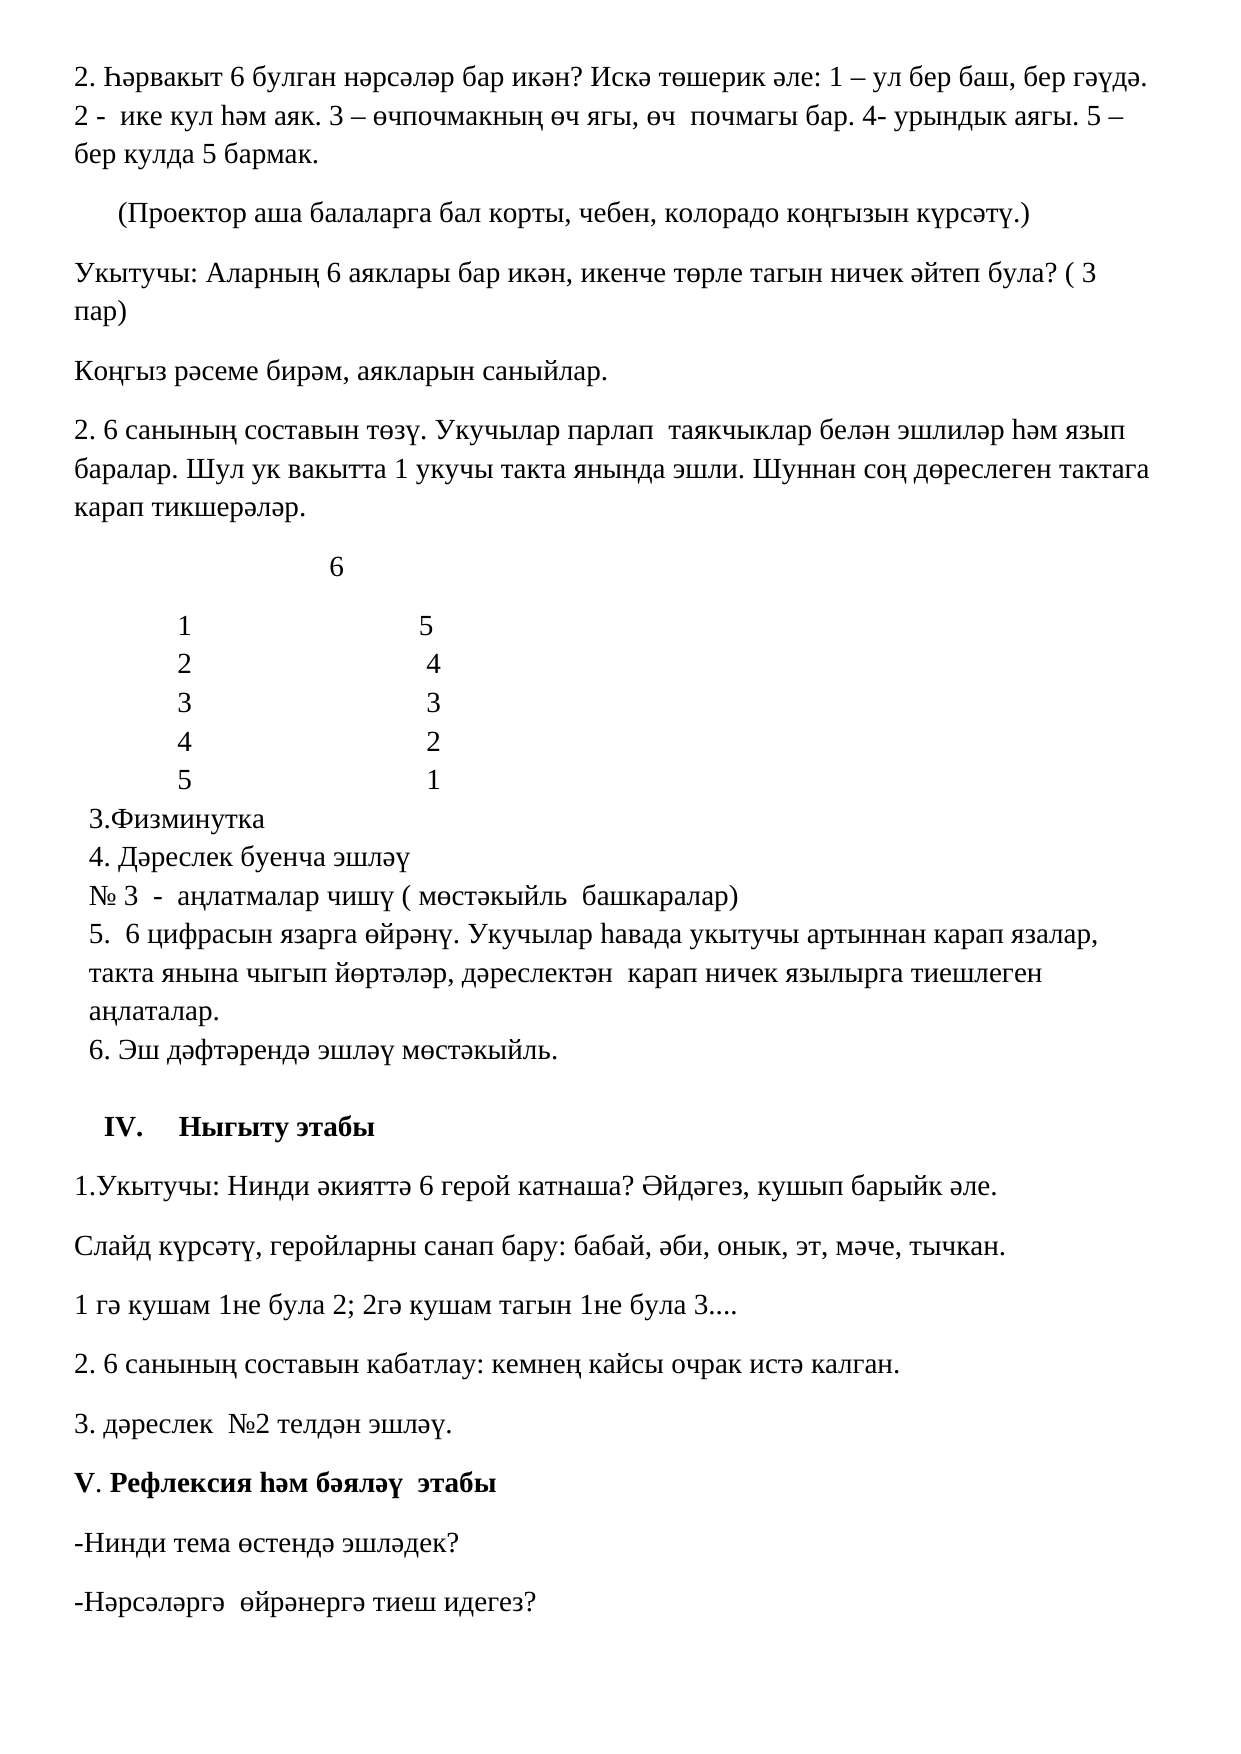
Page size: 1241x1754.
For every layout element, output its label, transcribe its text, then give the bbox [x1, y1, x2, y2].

list 5 [177, 608, 1152, 642]
text 1.Укытучы: Нинди әкияттә 6 герой катнаша? Әйдәгез, кушып барыйк әле. [74, 1168, 1152, 1202]
text 2. Һәрвакыт 6 булган нәрсәләр бар икән? Искә төшерик әле: 1 – ул бер баш, бер гәүдә. 2 - ике кул һәм аяк. 3 – өчпочмакның өч ягы, өч почмагы бар. 4- урындык аягы. 5 – бер кулда 5 бармак. [74, 59, 1152, 170]
list 2 [177, 724, 1152, 757]
list 4 [177, 647, 1152, 680]
list 3.Физминутка [89, 801, 1152, 834]
text 6 [74, 549, 1152, 582]
text -Нәрсәләргә өйрәнергә тиеш идегез? [74, 1584, 1152, 1618]
list 4. Дәреслек буенча эшләү [89, 839, 1152, 873]
list 6. Эш дәфтәрендә эшләү мөстәкыйль. [89, 1032, 1152, 1066]
text (Проектор аша балаларга бал корты, чебен, колорадо коңгызын күрсәтү.) [74, 196, 1152, 229]
text 1 гә кушам 1не була 2; 2гә кушам тагын 1не була 3.... [74, 1287, 1152, 1321]
text Укытучы: Аларның 6 аяклары бар икән, икенче төрле тагын ничек әйтеп була? ( 3 пар) [74, 255, 1152, 327]
text 2. 6 санының составын кабатлау: кемнең кайсы очрак истә калган. [74, 1347, 1152, 1380]
text V. Рефлексия һәм бәяләү этабы [74, 1465, 1152, 1499]
list 5. 6 цифрасын язарга өйрәнү. Укучылар һавада укытучы артыннан карап язалар, такта янына чыгып йөртәләр, дәреслектән карап ничек язылырга тиешлеген аңлаталар. [89, 916, 1152, 1027]
text -Нинди тема өстендә эшләдек? [74, 1525, 1152, 1558]
text 2. 6 санының составын төзү. Укучылар парлап таякчыклар белән эшлиләр һәм язып баралар. Шул ук вакытта 1 укучы такта янында эшли. Шуннан соң дөреслеген тактага карап тикшерәләр. [74, 412, 1152, 523]
list 1 [177, 762, 1152, 796]
text Слайд күрсәтү, геройларны санап бару: бабай, әби, онык, эт, мәче, тычкан. [74, 1228, 1152, 1261]
list Ныгыту этабы [103, 1109, 1152, 1143]
text 3. дәреслек №2 телдән эшләү. [74, 1406, 1152, 1439]
text Коңгыз рәсеме бирәм, аякларын саныйлар. [74, 353, 1152, 386]
list № 3 - аңлатмалар чишү ( мөстәкыйль башкаралар) [89, 878, 1152, 911]
list 3 [177, 685, 1152, 719]
